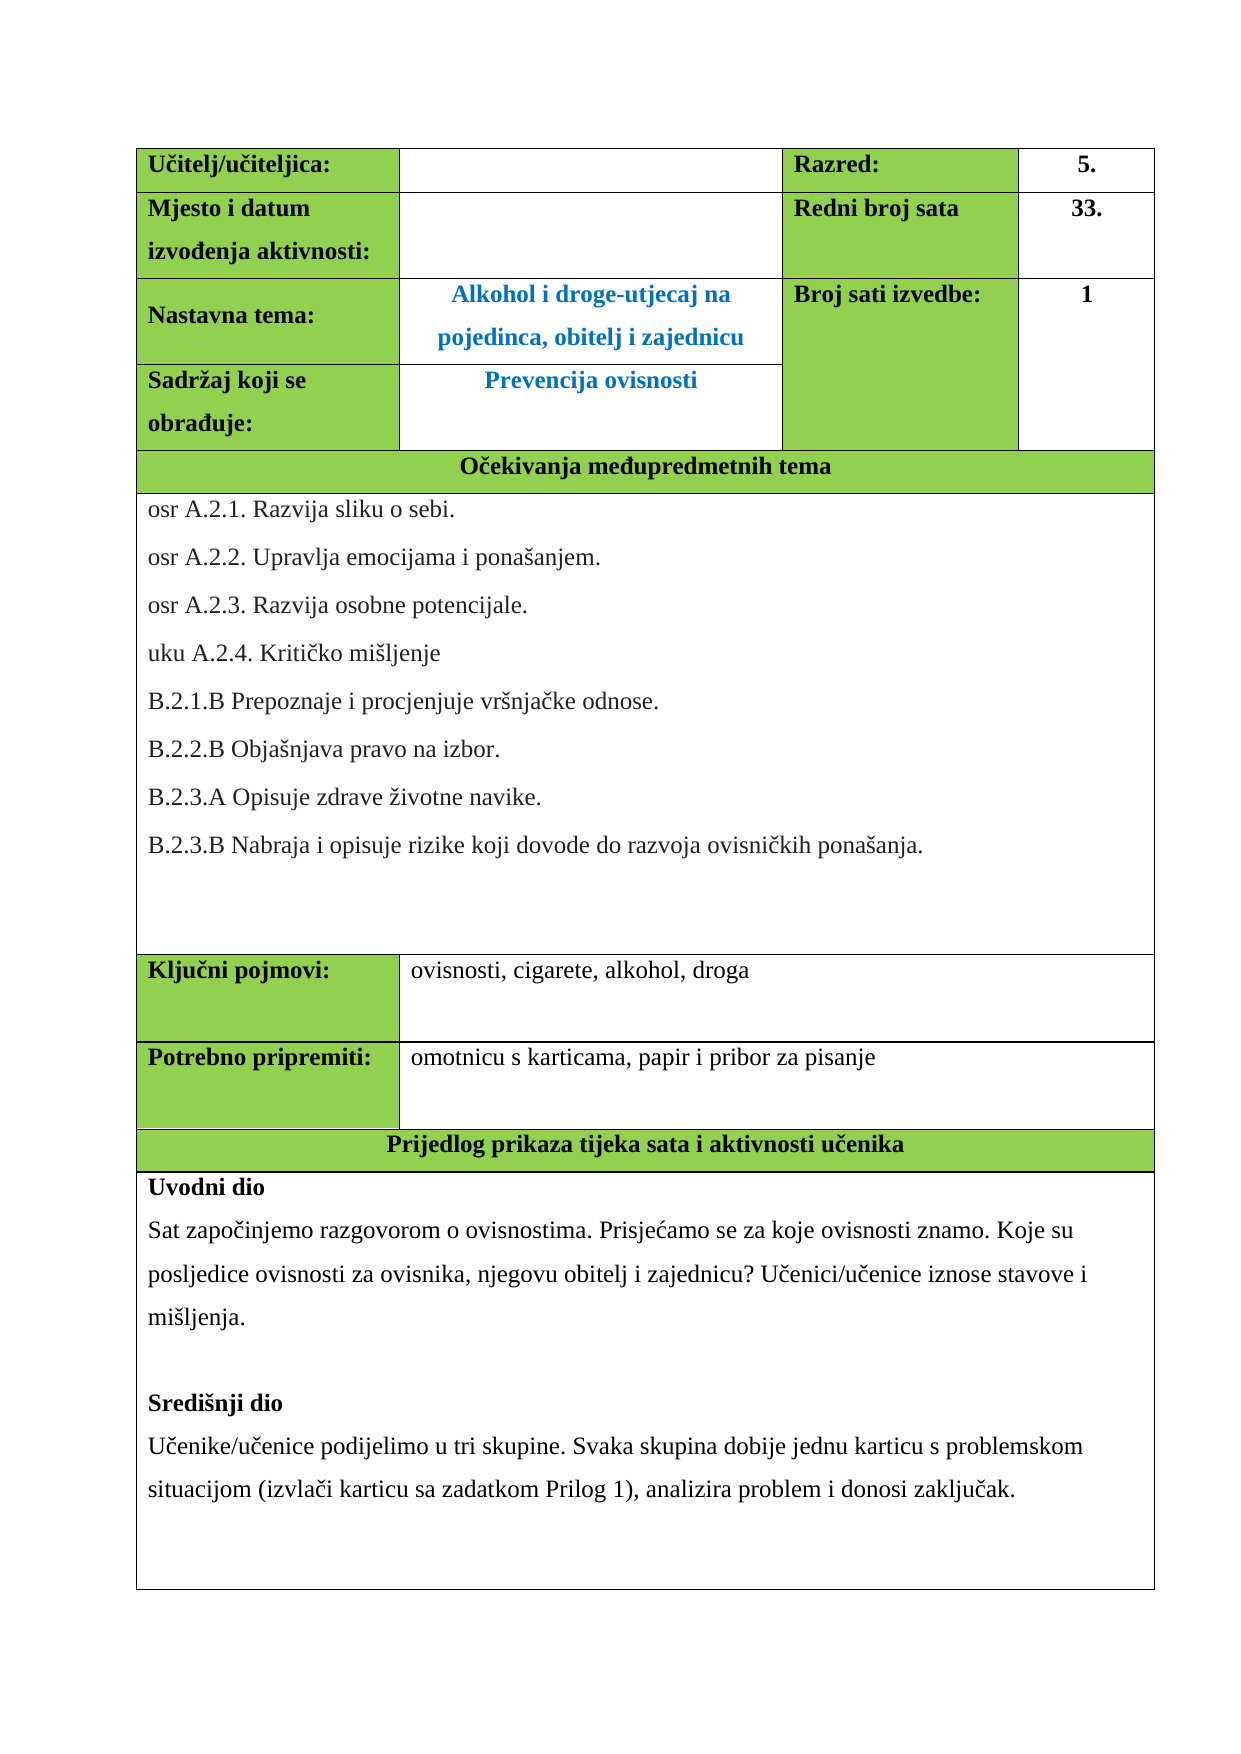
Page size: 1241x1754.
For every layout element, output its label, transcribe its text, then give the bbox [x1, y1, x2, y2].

table_header [400, 149, 782, 192]
table_cell omotnicu s karticama, papir i pribor za pisanje [400, 1043, 1154, 1128]
table_cell Prevencija ovisnosti [400, 365, 782, 450]
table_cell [137, 1173, 1154, 1589]
table_cell [400, 193, 782, 278]
table_cell Sadržaj koji se obrađuje: [137, 365, 399, 450]
table_cell Redni broj sata [783, 193, 1018, 278]
table_cell Alkohol i droge-utjecaj na pojedinca, obitelj i zajednicu [400, 279, 782, 364]
table_cell Broj sati izvedbe: [783, 279, 1018, 450]
table_cell 1 [1019, 279, 1154, 450]
table_cell Potrebno pripremiti: [137, 1043, 399, 1128]
table_header Razred: [783, 149, 1018, 192]
table_cell Mjesto i datum izvođenja aktivnosti: [137, 193, 399, 278]
table_cell Ključni pojmovi: [137, 955, 399, 1041]
table_cell ovisnosti, cigarete, alkohol, droga [400, 955, 1154, 1041]
table_cell 33. [1019, 193, 1154, 278]
table_cell Prijedlog prikaza tijeka sata i aktivnosti učenika [137, 1130, 1154, 1171]
table_cell Nastavna tema: [137, 279, 399, 364]
table_header 5. [1019, 149, 1154, 192]
table_header Učitelj/učiteljica: [137, 149, 399, 192]
table_cell osr A.2.1. Razvija sliku o sebi. osr A.2.2. Upravlja emocijama i ponašanjem. osr A.2.3. Razvija osobne potencijale. uku A.2.4. Kritičko mišljenje B.2.1.B Prepoznaje i procjenjuje vršnjačke odnose. B.2.2.B Objašnjava pravo na izbor. B.2.3.A Opisuje zdrave životne navike. B.2.3.B Nabraja i opisuje rizike koji dovode do razvoja ovisničkih ponašanja. [137, 494, 1154, 954]
table_cell Očekivanja međupredmetnih tema [137, 451, 1154, 493]
